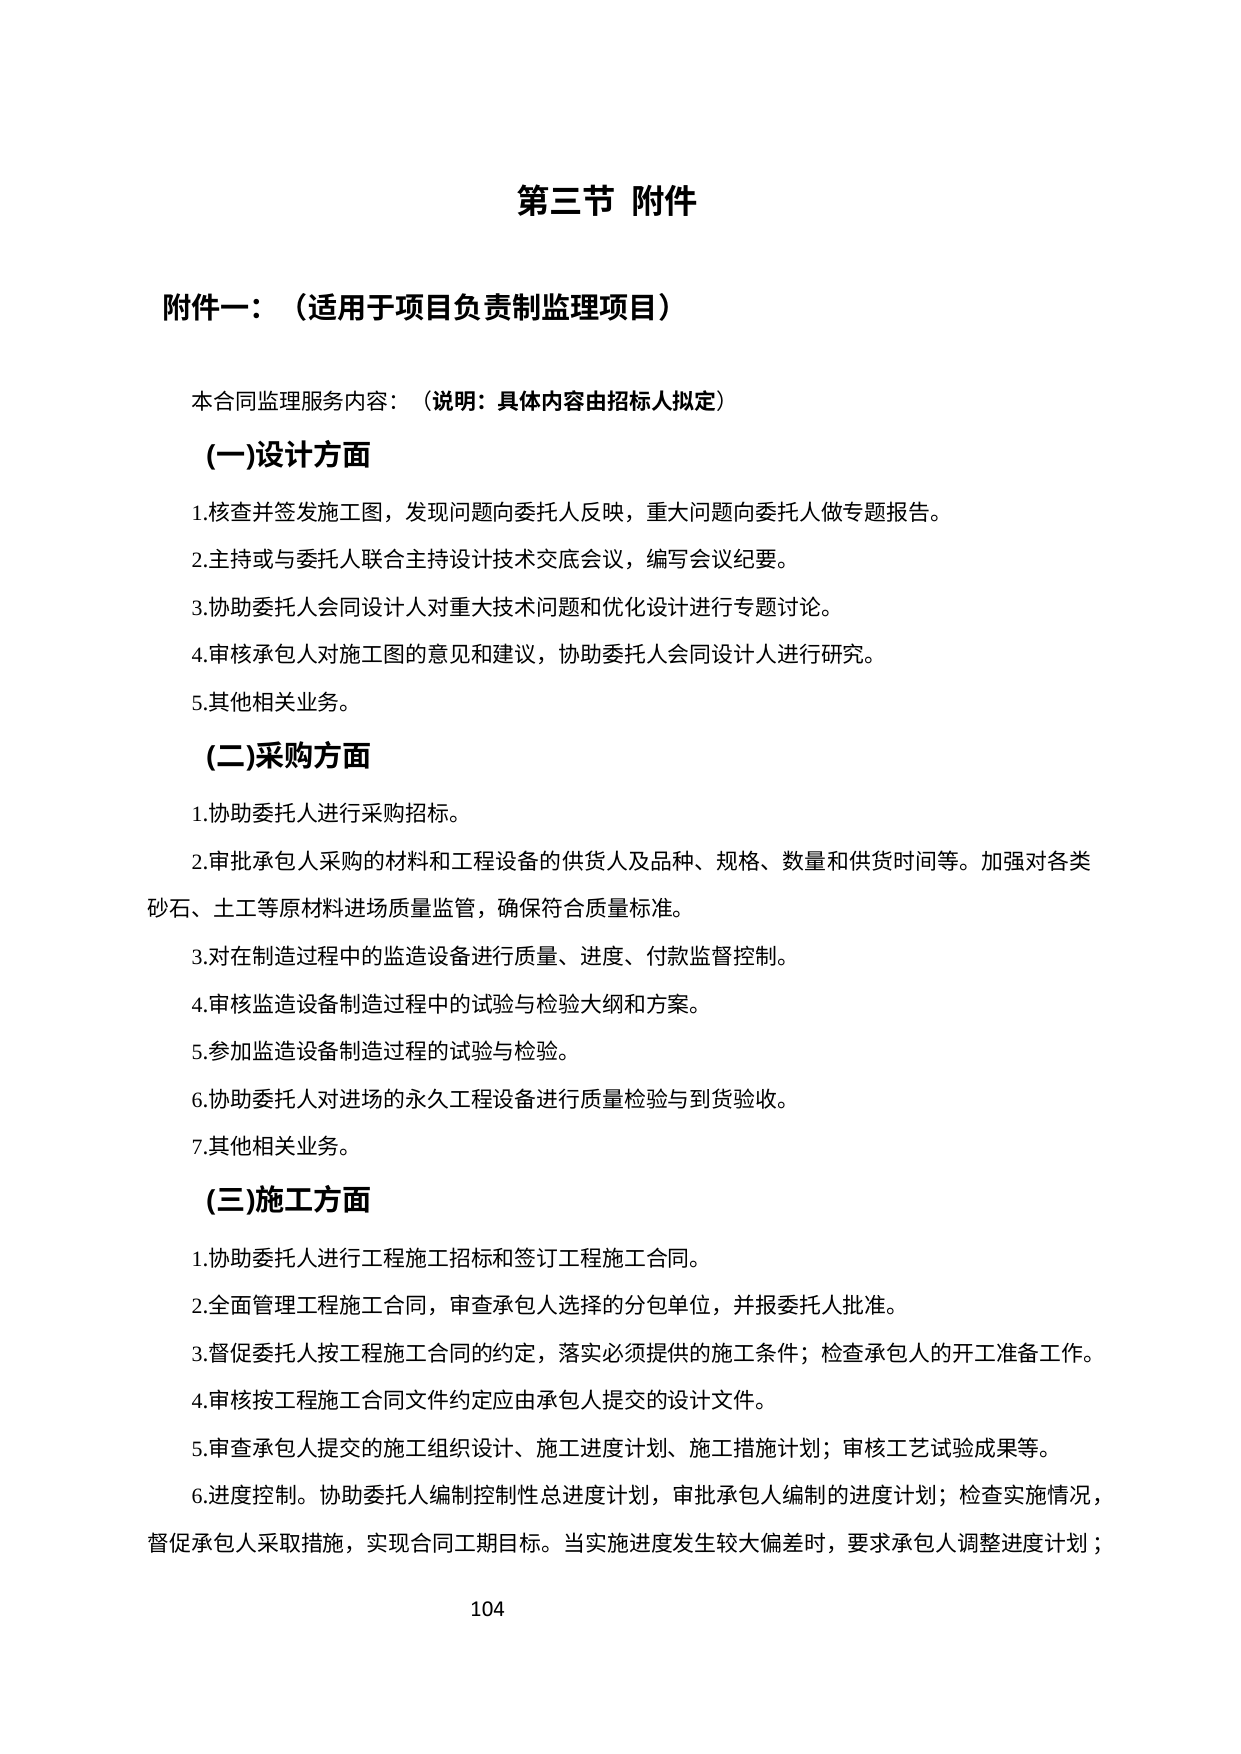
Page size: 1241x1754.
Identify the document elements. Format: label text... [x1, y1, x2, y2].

text 2.主持或与委托人联合主持设计技术交底会议，编写会议纪要。 [148, 542, 1092, 574]
text 1.协助委托人进行工程施工招标和签订工程施工合同。 [148, 1241, 1092, 1272]
text 4.审核按工程施工合同文件约定应由承包人提交的设计文件。 [148, 1383, 1092, 1415]
text 3.督促委托人按工程施工合同的约定，落实必须提供的施工条件；检查承包人的开工准备工作。 [148, 1336, 1092, 1367]
text 5.其他相关业务。 [148, 685, 1092, 717]
text (一)设计方面 [148, 431, 1092, 473]
text 4.审核承包人对施工图的意见和建议，协助委托人会同设计人进行研究。 [148, 637, 1092, 669]
text 5.审查承包人提交的施工组织设计、施工进度计划、施工措施计划；审核工艺试验成果等。 [148, 1431, 1092, 1463]
subtitle 第三节 附件 [148, 175, 1092, 223]
text 5.参加监造设备制造过程的试验与检验。 [148, 1034, 1092, 1066]
text (三)施工方面 [148, 1177, 1092, 1219]
text 3.协助委托人会同设计人对重大技术问题和优化设计进行专题讨论。 [148, 590, 1092, 622]
text 7.其他相关业务。 [148, 1129, 1092, 1161]
text 1.协助委托人进行采购招标。 [148, 796, 1092, 828]
text 本合同监理服务内容：（说明：具体内容由招标人拟定） [148, 384, 1092, 415]
text 2.审批承包人采购的材料和工程设备的供货人及品种、规格、数量和供货时间等。加强对各类砂石、土工等原材料进场质量监管，确保符合质量标准。 [148, 844, 1092, 923]
subtitle 附件一：（适用于项目负责制监理项目） [148, 284, 1092, 327]
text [148, 1478, 1092, 1558]
text 6.协助委托人对进场的永久工程设备进行质量检验与到货验收。 [148, 1082, 1092, 1113]
text (二)采购方面 [148, 733, 1092, 775]
text 4.审核监造设备制造过程中的试验与检验大纲和方案。 [148, 987, 1092, 1018]
text 2.全面管理工程施工合同，审查承包人选择的分包单位，并报委托人批准。 [148, 1288, 1092, 1320]
text 3.对在制造过程中的监造设备进行质量、进度、付款监督控制。 [148, 939, 1092, 971]
text 1.核查并签发施工图，发现问题向委托人反映，重大问题向委托人做专题报告。 [148, 495, 1092, 526]
